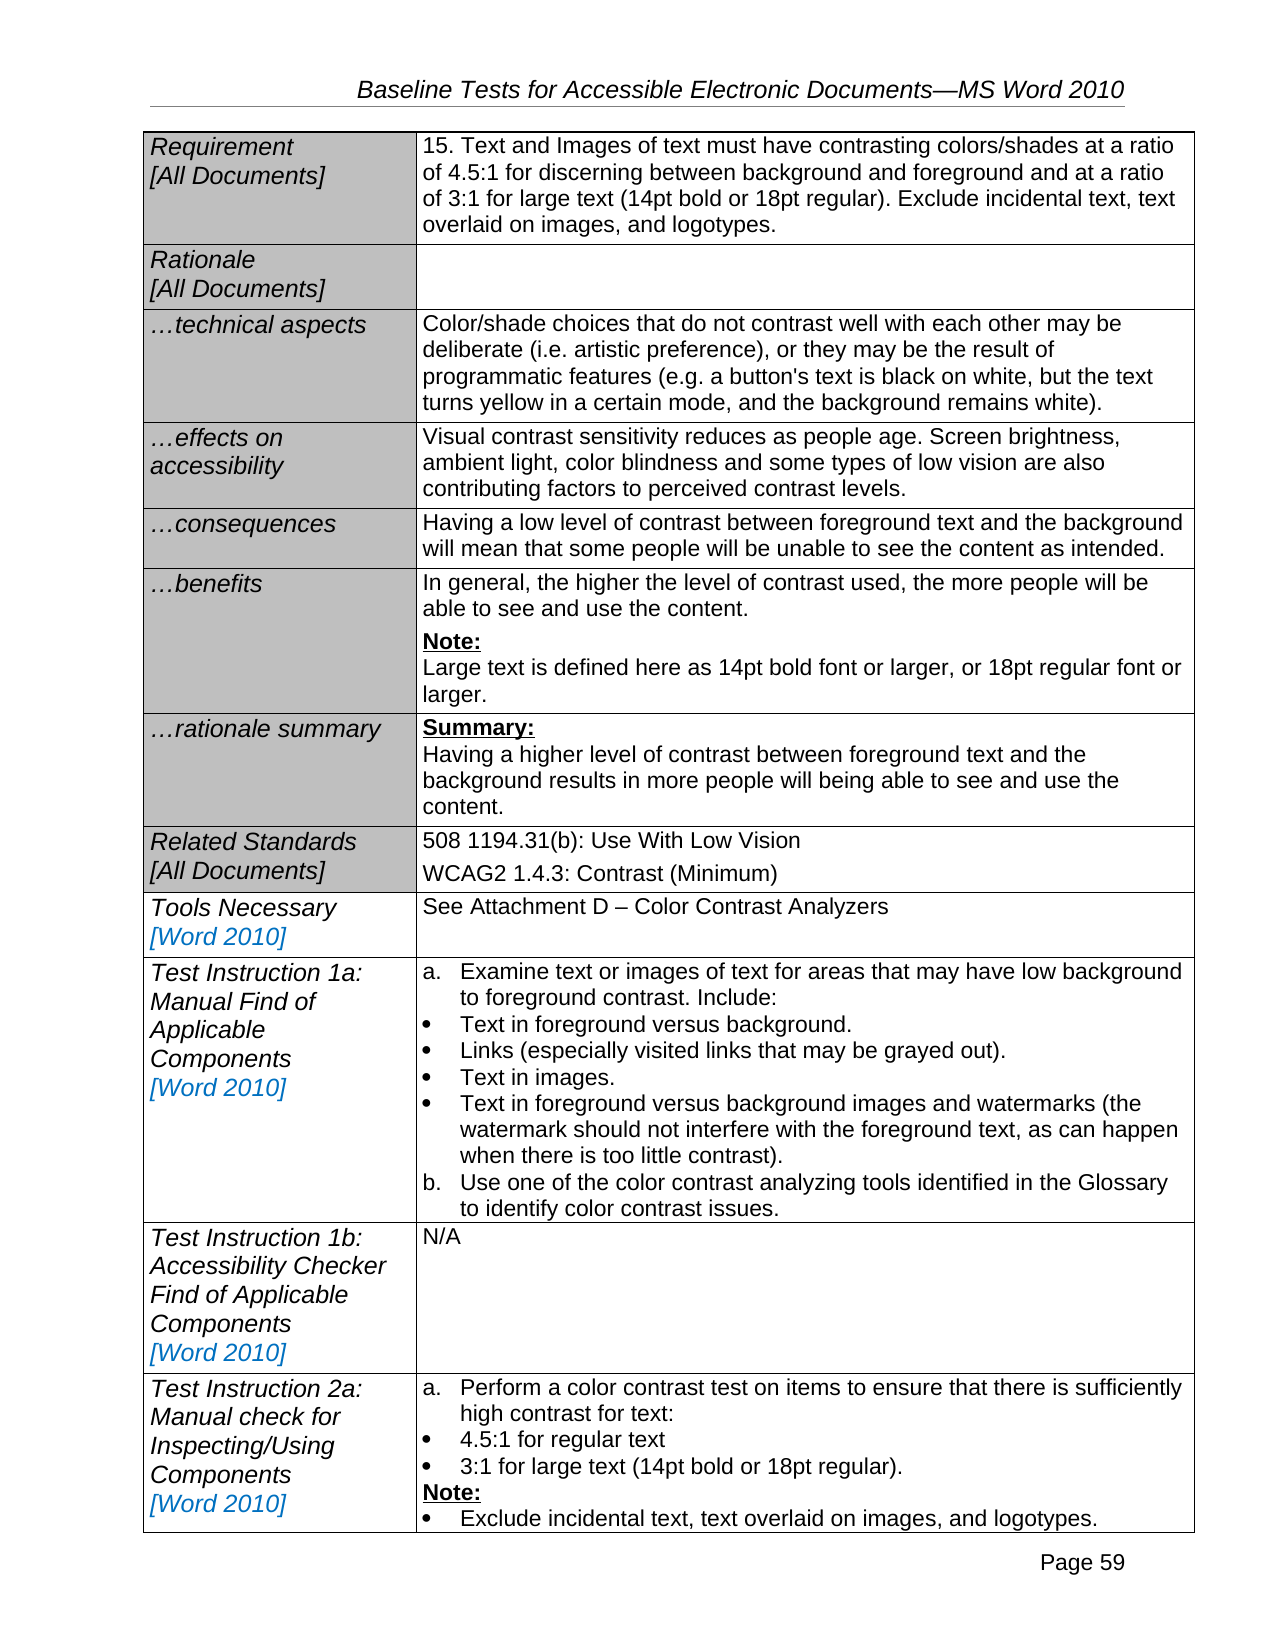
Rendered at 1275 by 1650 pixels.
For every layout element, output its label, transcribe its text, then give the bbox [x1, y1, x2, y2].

table_cell [417, 245, 1194, 309]
table_header 15. Text and Images of text must have contrasting colors/shades at a ratio of 4.5:1 for discerning between background and foreground and at a ratio of 3:1 for large text (14pt bold or 18pt regular). Exclude incidental text, text overlaid on images, and logotypes. [417, 133, 1194, 244]
table_cell Test Instruction 1a: Manual Find of Applicable Components [Word 2010] [144, 958, 416, 1222]
table_cell …rationale summary [144, 714, 416, 826]
table_cell Perform a color contrast test on items to ensure that there is sufficiently high contrast for text: 4.5:1 for regular text 3:1 for large text (14pt bold or 18pt regular). Note: Exclude incidental text, text overlaid on images, and logotypes. [417, 1374, 1194, 1532]
table_header Requirement [All Documents] [144, 133, 416, 244]
table_cell Tools Necessary [Word 2010] [144, 893, 416, 957]
table_cell See Attachment E – Color Contrast Analyzers [417, 893, 1194, 957]
table_cell Color/shade choices that do not contrast well with each other may be deliberate (i.e. artistic preference), or they may be the result of programmatic features (e.g. a button's text is black on white, but the text turns yellow in a certain mode, and the background remains white). [417, 310, 1194, 422]
table_cell …effects on accessibility [144, 423, 416, 508]
table_cell Rationale [All Documents] [144, 245, 416, 309]
table_cell Having a low level of contrast between foreground text and the background will mean that some people will be unable to see the content as intended. [417, 509, 1194, 568]
table_cell Examine text or images of text for areas that may have low background to foreground contrast. Include: Text in foreground versus background. Links (especially visited links that may be grayed out). Text in images. Text in foreground versus background images and watermarks (the watermark should not interfere with the foreground text, as can happen when there is too little contrast). Use one of the color contrast analyzing tools identified in the Glossary to identify color contrast issues. [417, 958, 1194, 1222]
table_cell Summary: Having a higher level of contrast between foreground text and the background results in more people will being able to see and use the content. [417, 714, 1194, 826]
table_cell …consequences [144, 509, 416, 568]
table_cell In general, the higher the level of contrast used, the more people will be able to see and use the content. Note: Large text is defined here as 14pt bold font or larger, or 18pt regular font or larger. [417, 569, 1194, 713]
table_cell N/A [417, 1223, 1194, 1373]
table_cell 508 1194.31(b): Use With Low Vision WCAG2 1.4.3: Contrast (Minimum) [417, 827, 1194, 892]
table_cell Visual contrast sensitivity reduces as people age. Screen brightness, ambient light, color blindness and some types of low vision are also contributing factors to perceived contrast levels. [417, 423, 1194, 508]
table_cell …benefits [144, 569, 416, 713]
table_cell Test Instruction 2a: Manual check for Inspecting/Using Components [Word 2010] [144, 1374, 416, 1532]
table_cell …technical aspects [144, 310, 416, 422]
table_cell Related Standards [All Documents] [144, 827, 416, 892]
table_cell Test Instruction 1b: Accessibility Checker Find of Applicable Components [Word 2010] [144, 1223, 416, 1373]
